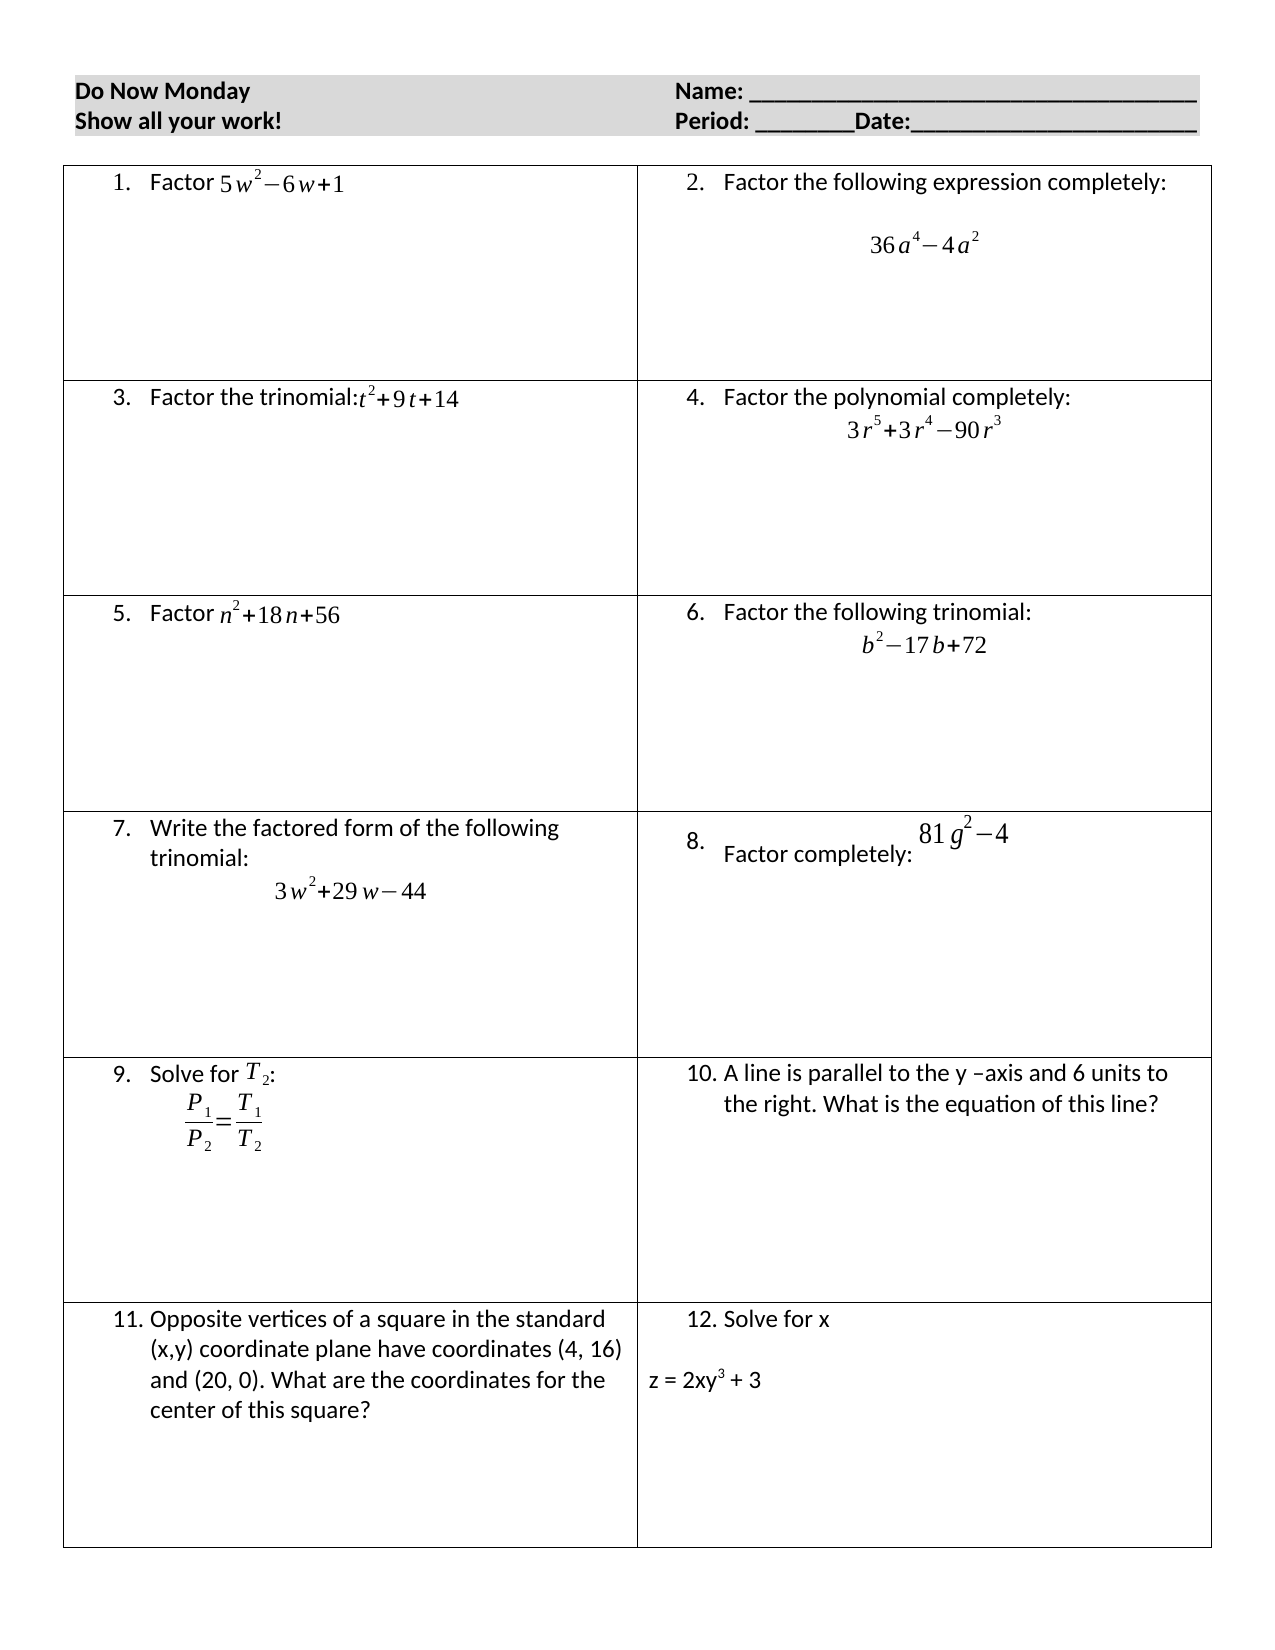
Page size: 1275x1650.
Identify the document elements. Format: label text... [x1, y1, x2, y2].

text Do Now Monday Name: ____________________________________ [75, 75, 1200, 106]
table_cell Solve for : [64, 1058, 637, 1302]
table_cell Factor the polynomial completely: [638, 381, 1211, 595]
table_cell Factor completely: [638, 812, 1211, 1057]
table_cell Factor [64, 596, 637, 811]
table_cell Factor the trinomial: [64, 381, 637, 595]
table_header Factor [64, 166, 637, 380]
table_cell Write the factored form of the following trinomial: [64, 812, 637, 1057]
table_cell Solve for x z = 2xy3 + 3 [638, 1303, 1211, 1547]
table_header Factor the following expression completely: [638, 166, 1211, 380]
text Show all your work! Period: ________Date:_______________________ [75, 106, 1200, 136]
table_cell Opposite vertices of a square in the standard (x,y) coordinate plane have coordinates (4, 16) and (20, 0). What are the coordinates for the center of this square? [64, 1303, 637, 1547]
table_cell A line is parallel to the y –axis and 6 units to the right. What is the equation of this line? [638, 1058, 1211, 1302]
table_cell Factor the following trinomial: [638, 596, 1211, 811]
